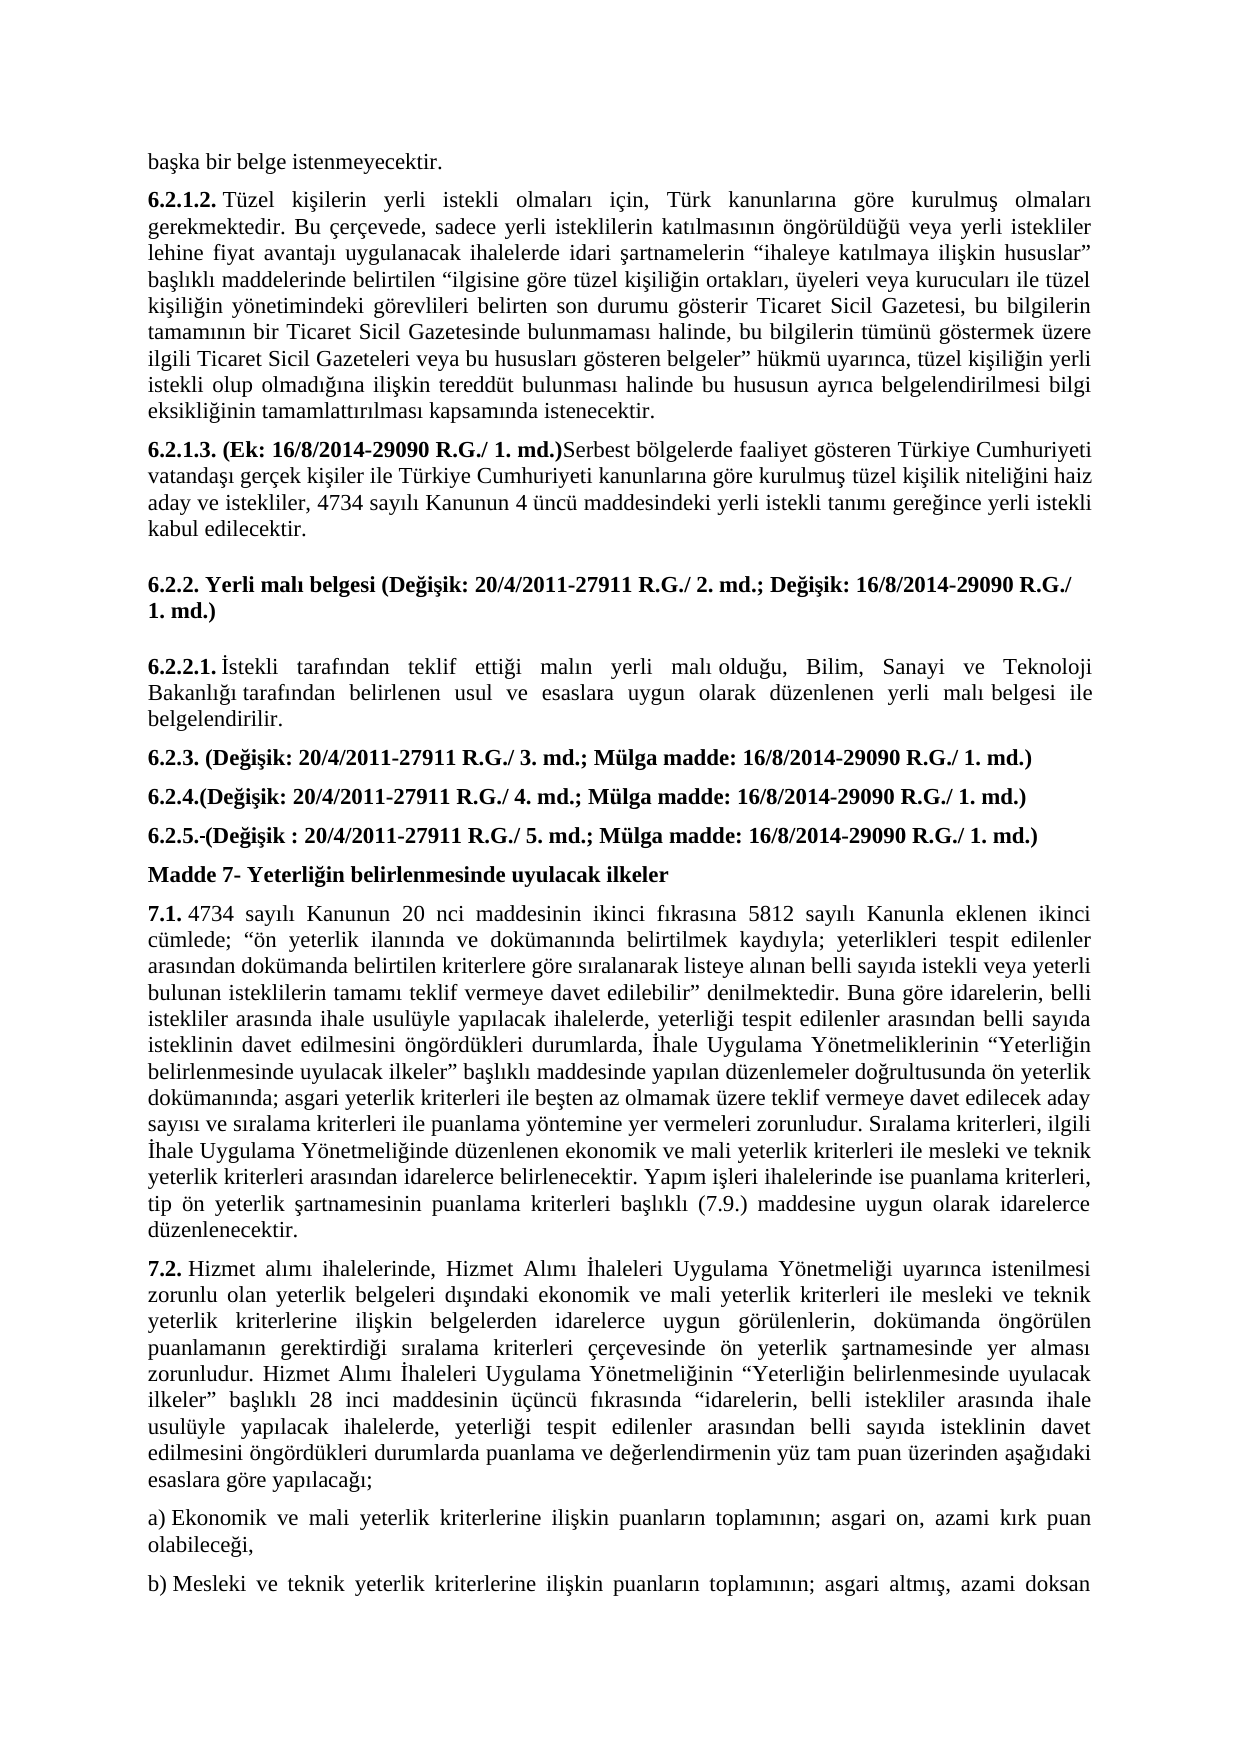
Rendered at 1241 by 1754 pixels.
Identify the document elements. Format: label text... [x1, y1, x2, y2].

text 7.1. 4734 sayılı Kanunun 20 nci maddesinin ikinci fıkrasına 5812 sayılı Kanunla eklenen ikinci cümlede; “ön yeterlik ilanında ve dokümanında belirtilmek kaydıyla; yeterlikleri tespit edilenler arasından dokümanda belirtilen kriterlere göre sıralanarak listeye alınan belli sayıda istekli veya yeterli bulunan isteklilerin tamamı teklif vermeye davet edilebilir” denilmektedir. Buna göre idarelerin, belli istekliler arasında ihale usulüyle yapılacak ihalelerde, yeterliği tespit edilenler arasından belli sayıda isteklinin davet edilmesini öngördükleri durumlarda, İhale Uygulama Yönetmeliklerinin “Yeterliğin belirlenmesinde uyulacak ilkeler” başlıklı maddesinde yapılan düzenlemeler doğrultusunda ön yeterlik dokümanında; asgari yeterlik kriterleri ile beşten az olmamak üzere teklif vermeye davet edilecek aday sayısı ve sıralama kriterleri ile puanlama yöntemine yer vermeleri zorunludur. Sıralama kriterleri, ilgili İhale Uygulama Yönetmeliğinde düzenlenen ekonomik ve mali yeterlik kriterleri ile mesleki ve teknik yeterlik kriterleri arasından idarelerce belirlenecektir. Yapım işleri ihalelerinde ise puanlama kriterleri, tip ön yeterlik şartnamesinin puanlama kriterleri başlıklı (7.9.) maddesine uygun olarak idarelerce düzenlenecektir. [148, 900, 1092, 1242]
text 6.2.3. (Değişik: 20/4/2011-27911 R.G./ 3. md.; Mülga madde: 16/8/2014-29090 R.G./ 1. md.) [148, 744, 1092, 771]
text 6.2.2. Yerli malı belgesi (Değişik: 20/4/2011-27911 R.G./ 2. md.; Değişik: 16/8/2014-29090 R.G./ 1. md.) [148, 571, 1092, 623]
text 6.2.4.(Değişik: 20/4/2011-27911 R.G./ 4. md.; Mülga madde: 16/8/2014-29090 R.G./ 1. md.) [148, 783, 1092, 809]
text Madde 7- Yeterliğin belirlenmesinde uyulacak ilkeler [148, 861, 1092, 887]
text 6.2.1.2. Tüzel kişilerin yerli istekli olmaları için, Türk kanunlarına göre kurulmuş olmaları gerekmektedir. Bu çerçevede, sadece yerli isteklilerin katılmasının öngörüldüğü veya yerli istekliler lehine fiyat avantajı uygulanacak ihalelerde idari şartnamelerin “ihaleye katılmaya ilişkin hususlar” başlıklı maddelerinde belirtilen “ilgisine göre tüzel kişiliğin ortakları, üyeleri veya kurucuları ile tüzel kişiliğin yönetimindeki görevlileri belirten son durumu gösterir Ticaret Sicil Gazetesi, bu bilgilerin tamamının bir Ticaret Sicil Gazetesinde bulunmaması halinde, bu bilgilerin tümünü göstermek üzere ilgili Ticaret Sicil Gazeteleri veya bu hususları gösteren belgeler” hükmü uyarınca, tüzel kişiliğin yerli istekli olup olmadığına ilişkin tereddüt bulunması halinde bu hususun ayrıca belgelendirilmesi bilgi eksikliğinin tamamlattırılması kapsamında istenecektir. [148, 187, 1092, 424]
text 6.2.5. (Değişik : 20/4/2011-27911 R.G./ 5. md.; Mülga madde: 16/8/2014-29090 R.G./ 1. md.) [148, 822, 1092, 848]
text 7.2. Hizmet alımı ihalelerinde, Hizmet Alımı İhaleleri Uygulama Yönetmeliği uyarınca istenilmesi zorunlu olan yeterlik belgeleri dışındaki ekonomik ve mali yeterlik kriterleri ile mesleki ve teknik yeterlik kriterlerine ilişkin belgelerden idarelerce uygun görülenlerin, dokümanda öngörülen puanlamanın gerektirdiği sıralama kriterleri çerçevesinde ön yeterlik şartnamesinde yer alması zorunludur. Hizmet Alımı İhaleleri Uygulama Yönetmeliğinin “Yeterliğin belirlenmesinde uyulacak ilkeler” başlıklı 28 inci maddesinin üçüncü fıkrasında “idarelerin, belli istekliler arasında ihale usulüyle yapılacak ihalelerde, yeterliği tespit edilenler arasından belli sayıda isteklinin davet edilmesini öngördükleri durumlarda puanlama ve değerlendirmenin yüz tam puan üzerinden aşağıdaki esaslara göre yapılacağı; [148, 1255, 1092, 1492]
text 6.2.1.3. (Ek: 16/8/2014-29090 R.G./ 1. md.)Serbest bölgelerde faaliyet gösteren Türkiye Cumhuriyeti vatandaşı gerçek kişiler ile Türkiye Cumhuriyeti kanunlarına göre kurulmuş tüzel kişilik niteliğini haiz aday ve istekliler, 4734 sayılı Kanunun 4 üncü maddesindeki yerli istekli tanımı gereğince yerli istekli kabul edilecektir. [148, 436, 1092, 542]
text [148, 1570, 1092, 1596]
text a) Ekonomik ve mali yeterlik kriterlerine ilişkin puanların toplamının; asgari on, azami kırk puan olabileceği, [148, 1504, 1092, 1557]
text 6.2.2.1. İstekli tarafından teklif ettiği malın yerli malı olduğu, Bilim, Sanayi ve Teknoloji Bakanlığı tarafından belirlenen usul ve esaslara uygun olarak düzenlenen yerli malı belgesi ile belgelendirilir. [148, 653, 1092, 732]
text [148, 148, 1092, 174]
